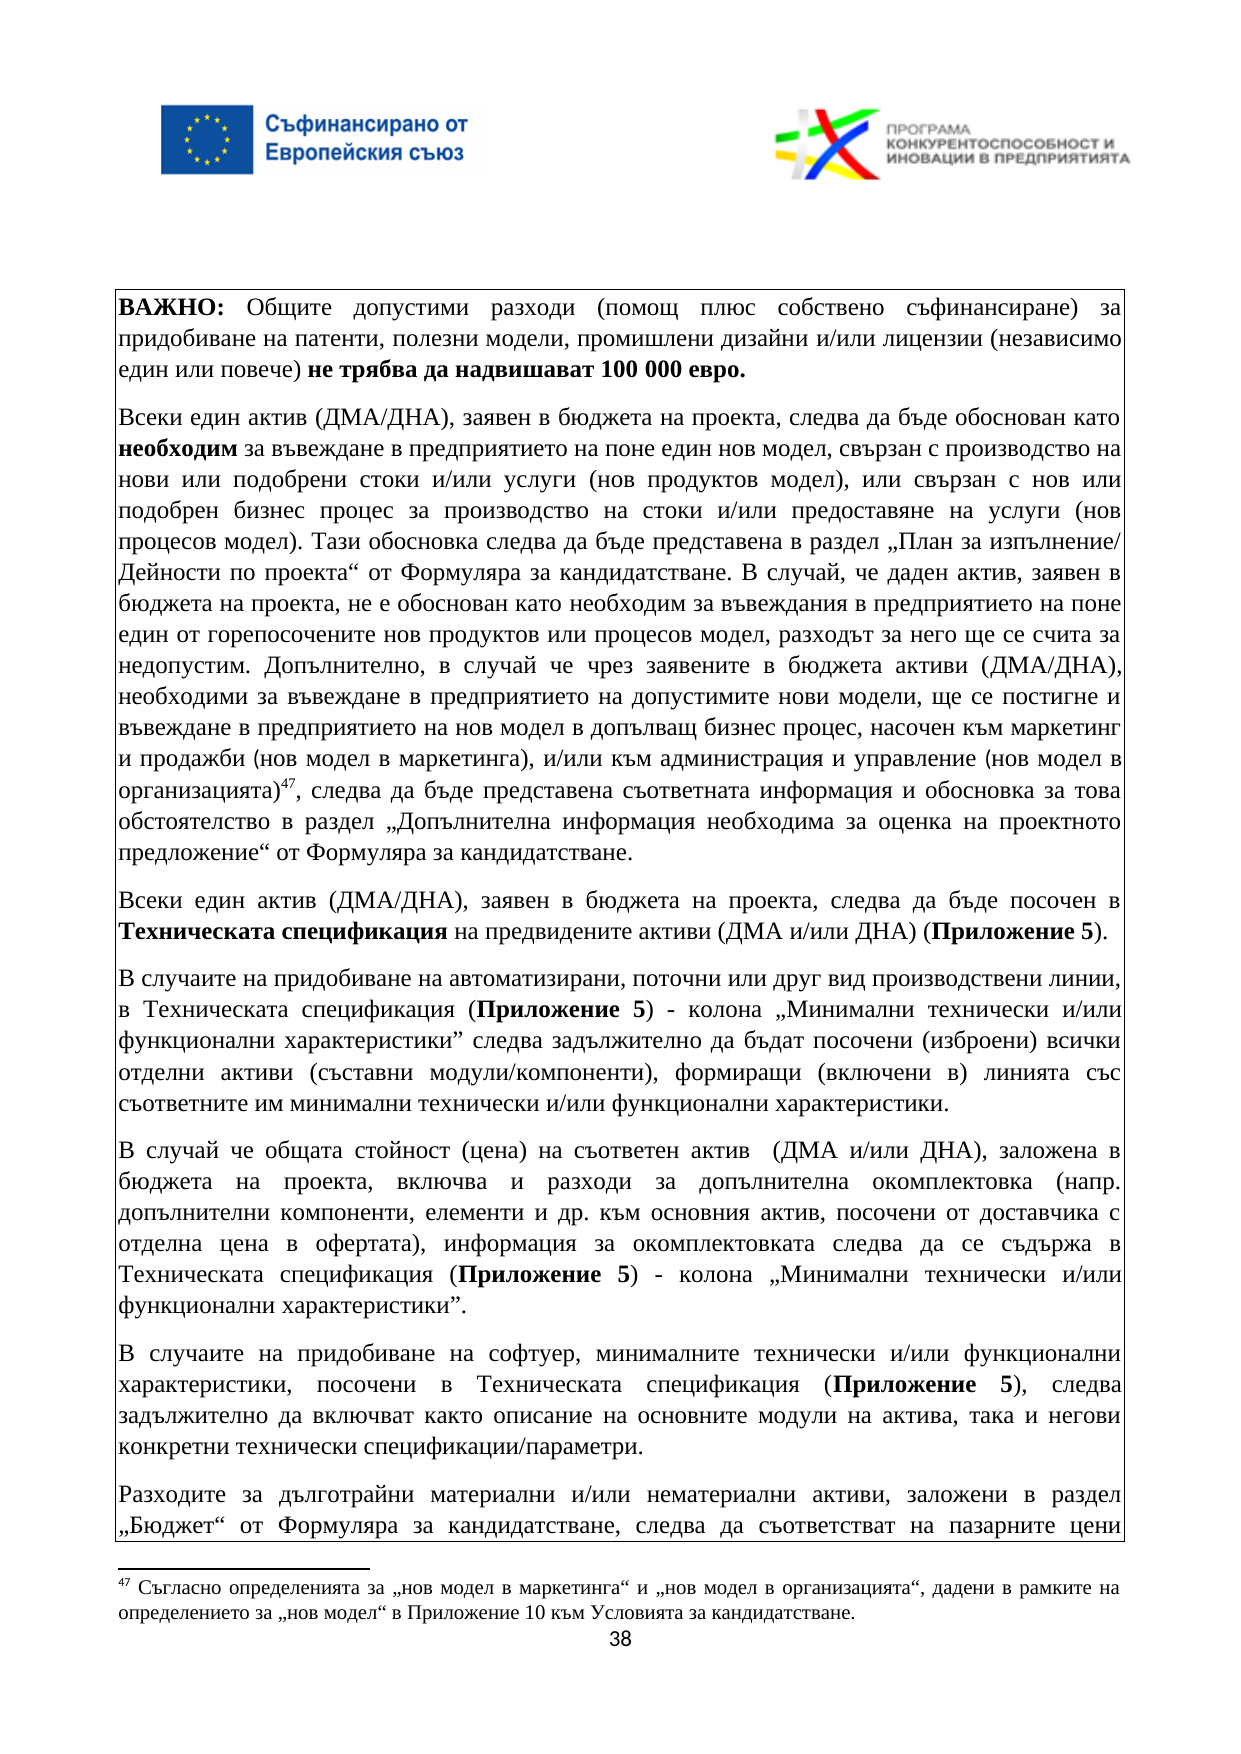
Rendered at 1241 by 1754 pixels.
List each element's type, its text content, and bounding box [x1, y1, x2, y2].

text В случаите на придобиване на софтуер, минималните технически и/или функционални характеристики, посочени в Техническата спецификация (Приложение 5), следва задължително да включват както описание на основните модули на актива, така и негови конкретни технически спецификации/параметри. [116, 1335, 1124, 1460]
text ВАЖНО: Общите допустими разходи (помощ плюс собствено съфинансиране) за придобиване на патенти, полезни модели, промишлени дизайни и/или лицензии (независимо един или повече) не трябва да надвишават 100 000 евро. [116, 290, 1124, 383]
text Всеки един актив (ДМА/ДНА), заявен в бюджета на проекта, следва да бъде посочен в Техническата спецификация на предвидените активи (ДМА и/или ДНА) (Приложение 5). [116, 882, 1124, 944]
text В случаите на придобиване на автоматизирани, поточни или друг вид производствени линии, в Техническата спецификация (Приложение 5) - колона „Минимални технически и/или функционални характеристики” следва задължително да бъдат посочени (изброени) всички отделни активи (съставни модули/компоненти), формиращи (включени в) линията със съответните им минимални технически и/или функционални характеристики. [116, 960, 1124, 1116]
picture [157, 101, 488, 179]
text В случай че общата стойност (цена) на съответен актив (ДМА и/или ДНА), заложена в бюджета на проекта, включва и разходи за допълнителна окомплектовка (напр. допълнителни компоненти, елементи и др. към основния актив, посочени от доставчика с отделна цена в офертата), информация за окомплектовката следва да се съдържа в Техническата спецификация (Приложение 5) - колона „Минимални технически и/или функционални характеристики”. [116, 1132, 1124, 1319]
text Всеки един актив (ДМА/ДНА), заявен в бюджета на проекта, следва да бъде обоснован като необходим за въвеждане в предприятието на поне един нов модел, свързан с производство на нови или подобрени стоки и/или услуги (нов продуктов модел), или свързан с нов или подобрен бизнес процес за производство на стоки и/или предоставяне на услуги (нов процесов модел). Тази обосновка следва да бъде представена в раздел „План за изпълнение/ Дейности по проекта“ от Формуляра за кандидатстване. В случай, че даден актив, заявен в бюджета на проекта, не е обоснован като необходим за въвеждания в предприятието на поне един от горепосочените нов продуктов или процесов модел, разходът за него ще се счита за недопустим. Допълнително, в случай че чрез заявените в бюджета активи (ДМА/ДНА), необходими за въвеждане в предприятието на допустимите нови модели, ще се постигне и въвеждане в предприятието на нов модел в допълващ бизнес процес, насочен към маркетинг и продажби (нов модел в маркетинга), и/или към администрация и управление (нов модел в организацията), следва да бъде представена съответната информация и обосновка за това обстоятелство в раздел „Допълнителна информация необходима за оценка на проектното предложение“ от Формуляра за кандидатстване. [116, 399, 1124, 866]
picture [773, 101, 1134, 189]
